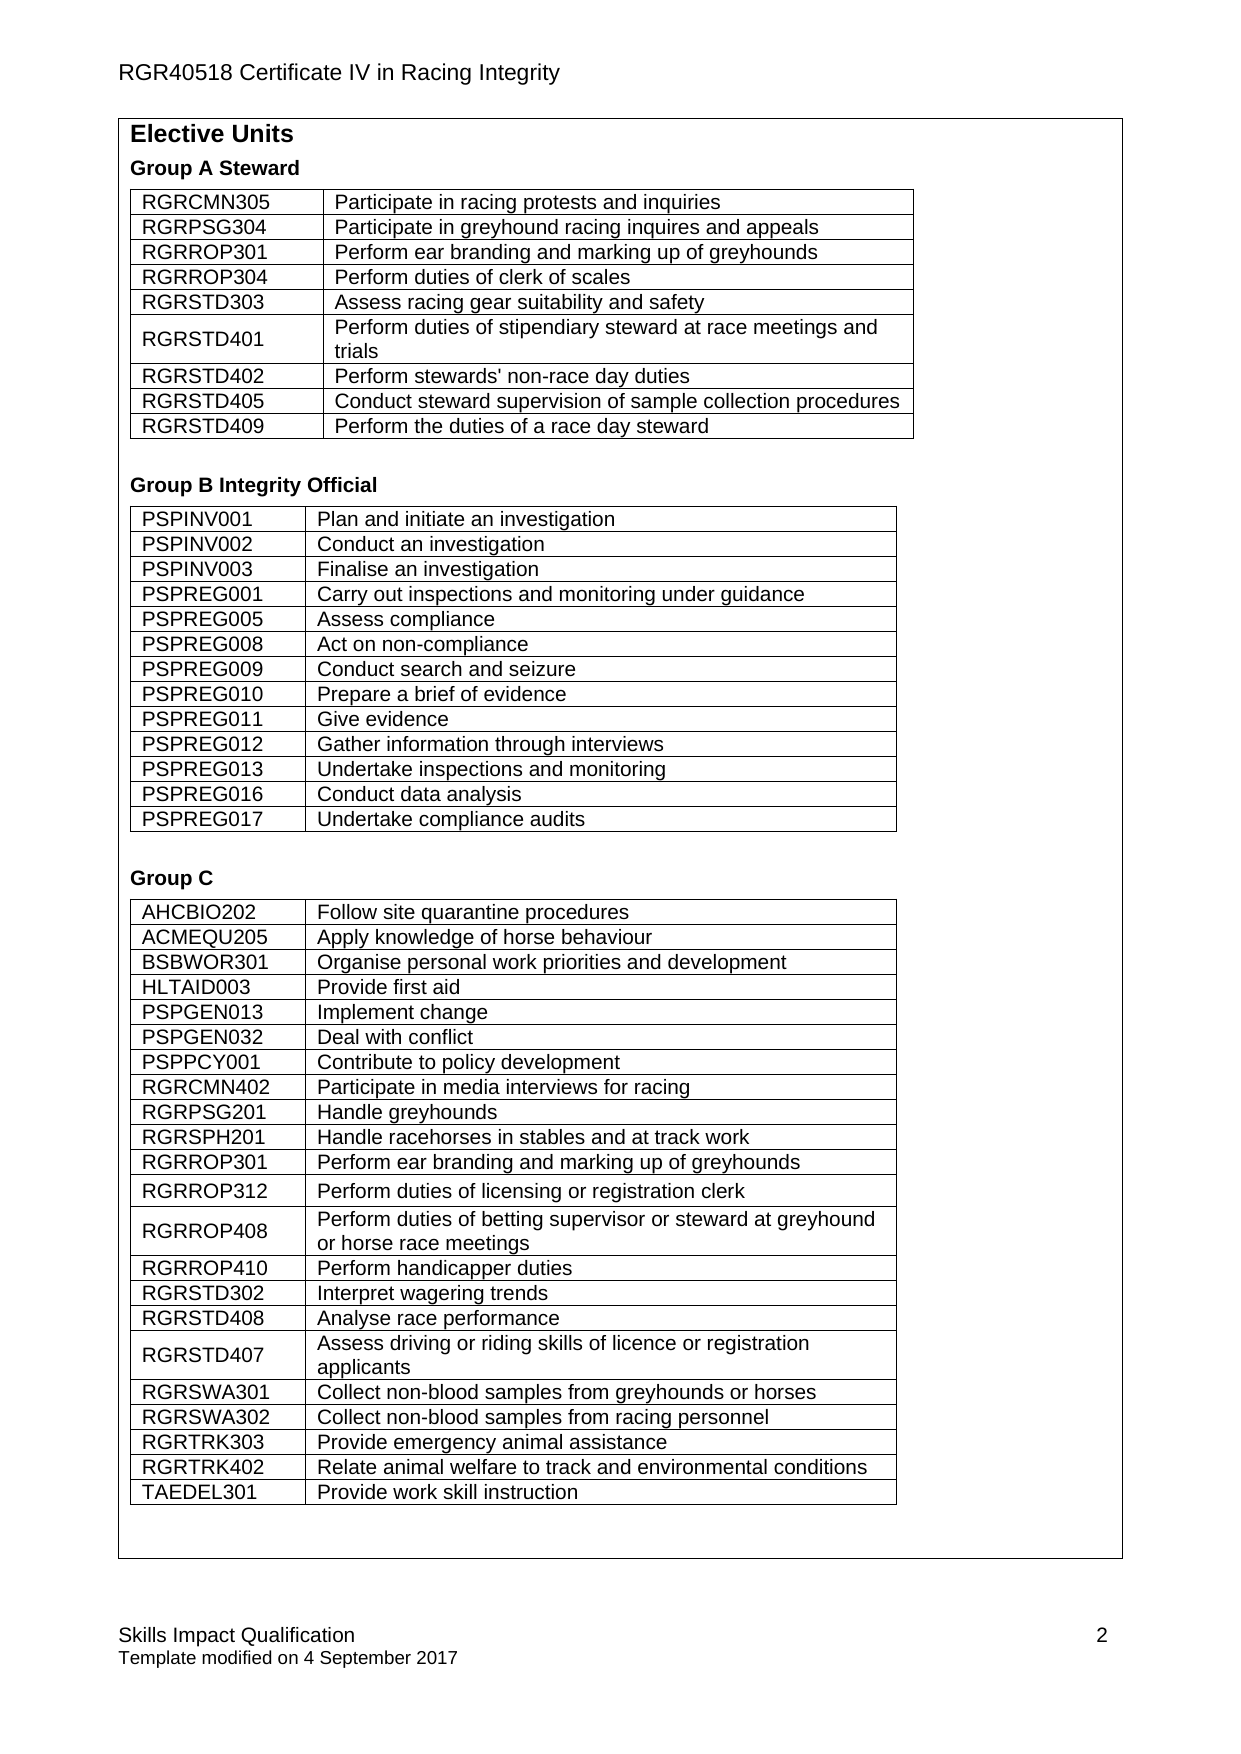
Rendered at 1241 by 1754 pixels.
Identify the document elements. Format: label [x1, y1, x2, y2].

table_cell [119, 119, 1122, 1558]
